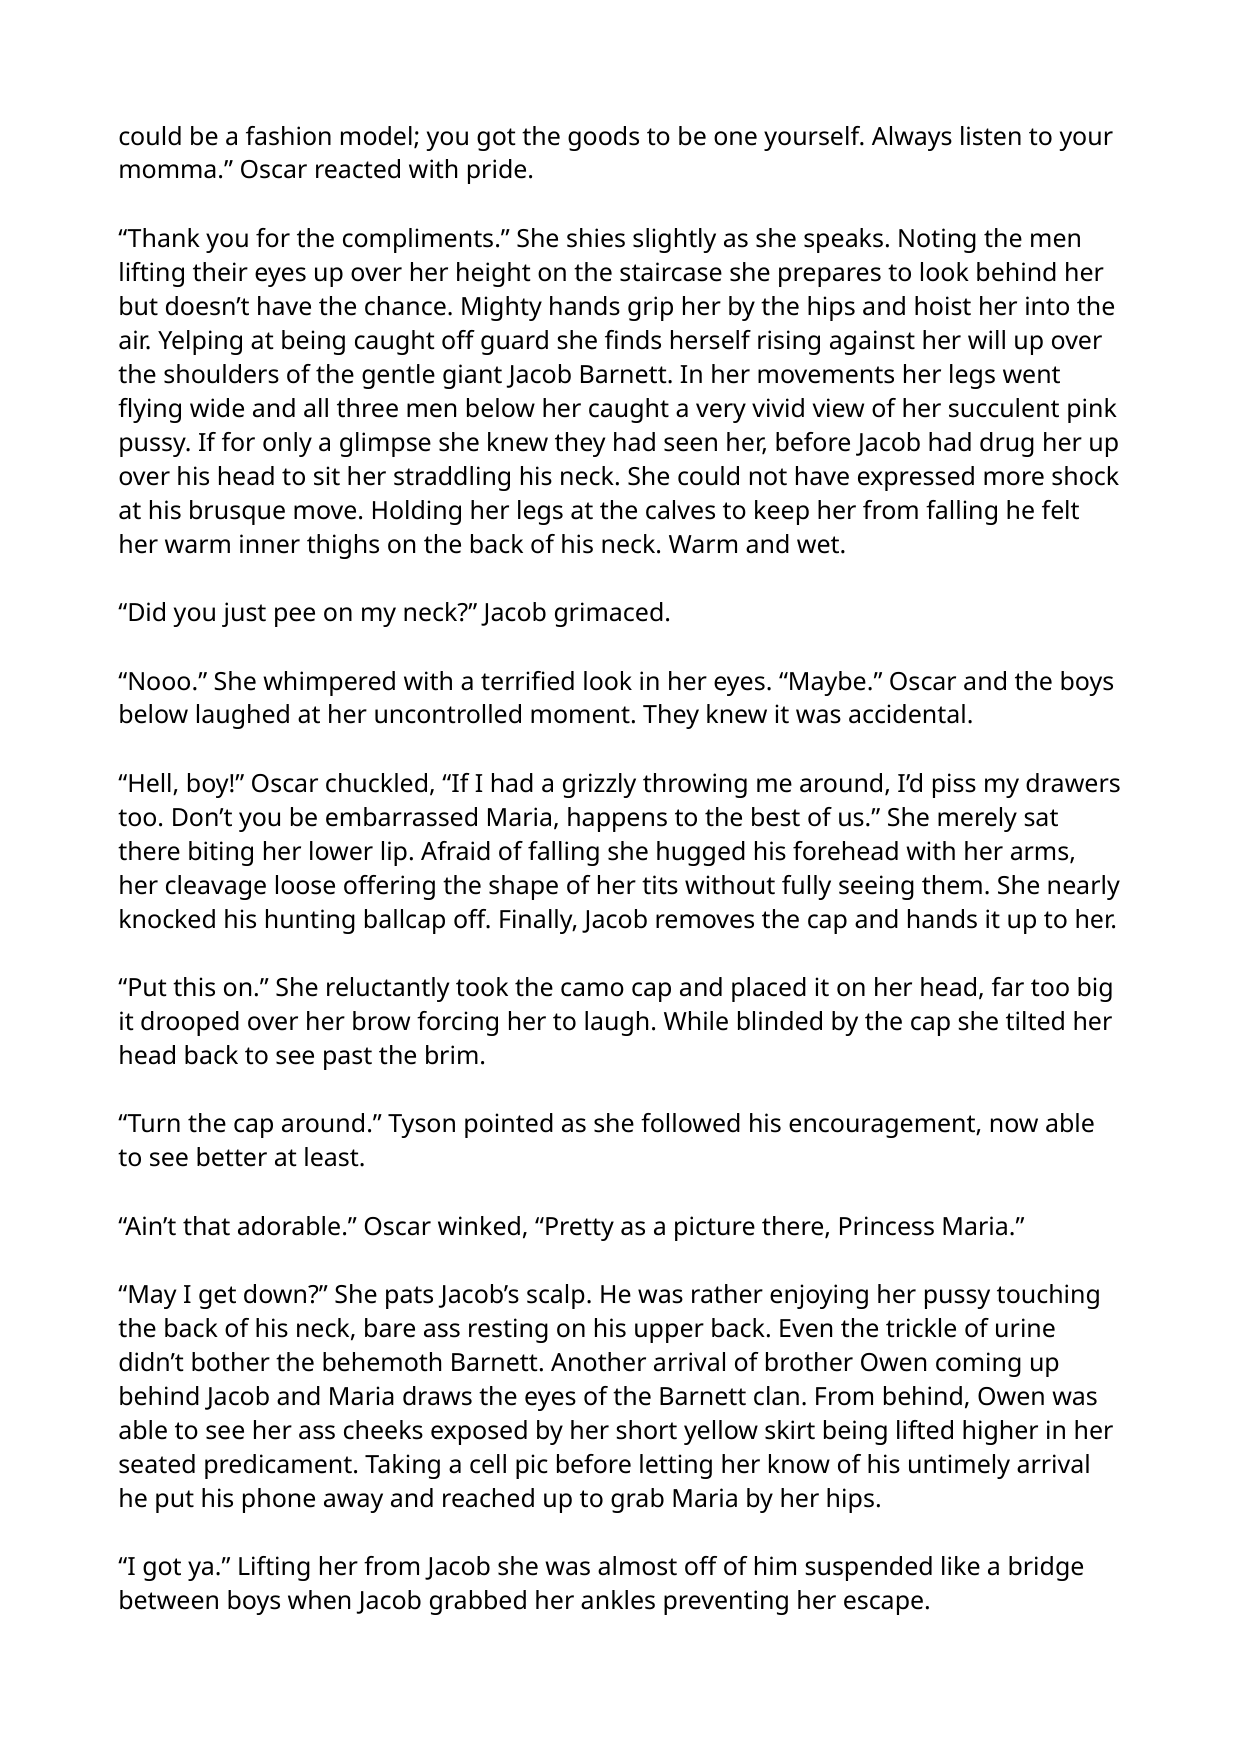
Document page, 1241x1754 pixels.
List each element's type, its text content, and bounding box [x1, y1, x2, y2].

text “Thank you for the compliments.” She shies slightly as she speaks. Noting the men lifting their eyes up over her height on the staircase she prepares to look behind her but doesn’t have the chance. Mighty hands grip her by the hips and hoist her into the air. Yelping at being caught off guard she finds herself rising against her will up over the shoulders of the gentle giant Jacob Barnett. In her movements her legs went flying wide and all three men below her caught a very vivid view of her succulent pink pussy. If for only a glimpse she knew they had seen her, before Jacob had drug her up over his head to sit her straddling his neck. She could not have expressed more shock at his brusque move. Holding her legs at the calves to keep her from falling he felt her warm inner thighs on the back of his neck. Warm and wet. [118, 220, 1122, 561]
text “I got ya.” Lifting her from Jacob she was almost off of him suspended like a bridge between boys when Jacob grabbed her ankles preventing her escape. [118, 1549, 1122, 1617]
text “Did you just pee on my neck?” Jacob grimaced. [118, 595, 1122, 629]
text “Ain’t that adorable.” Oscar winked, “Pretty as a picture there, Princess Maria.” [118, 1208, 1122, 1242]
text “Nooo.” She whimpered with a terrified look in her eyes. “Maybe.” Oscar and the boys below laughed at her uncontrolled moment. They knew it was accidental. [118, 663, 1122, 731]
text “Put this on.” She reluctantly took the camo cap and placed it on her head, far too big it drooped over her brow forcing her to laugh. While blinded by the cap she tilted her head back to see past the brim. [118, 970, 1122, 1072]
text “Turn the cap around.” Tyson pointed as she followed his encouragement, now able to see better at least. [118, 1106, 1122, 1174]
text “May I get down?” She pats Jacob’s scalp. He was rather enjoying her pussy touching the back of his neck, bare ass resting on his upper back. Even the trickle of urine didn’t bother the behemoth Barnett. Another arrival of brother Owen coming up behind Jacob and Maria draws the eyes of the Barnett clan. From behind, Owen was able to see her ass cheeks exposed by her short yellow skirt being lifted higher in her seated predicament. Taking a cell pic before letting her know of his untimely arrival he put his phone away and reached up to grab Maria by her hips. [118, 1276, 1122, 1515]
text “Hell, boy!” Oscar chuckled, “If I had a grizzly throwing me around, I’d piss my drawers too. Don’t you be embarrassed Maria, happens to the best of us.” She merely sat there biting her lower lip. Afraid of falling she hugged his forehead with her arms, her cleavage loose offering the shape of her tits without fully seeing them. She nearly knocked his hunting ballcap off. Finally, Jacob removes the cap and hands it up to her. [118, 765, 1122, 936]
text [118, 118, 1122, 186]
